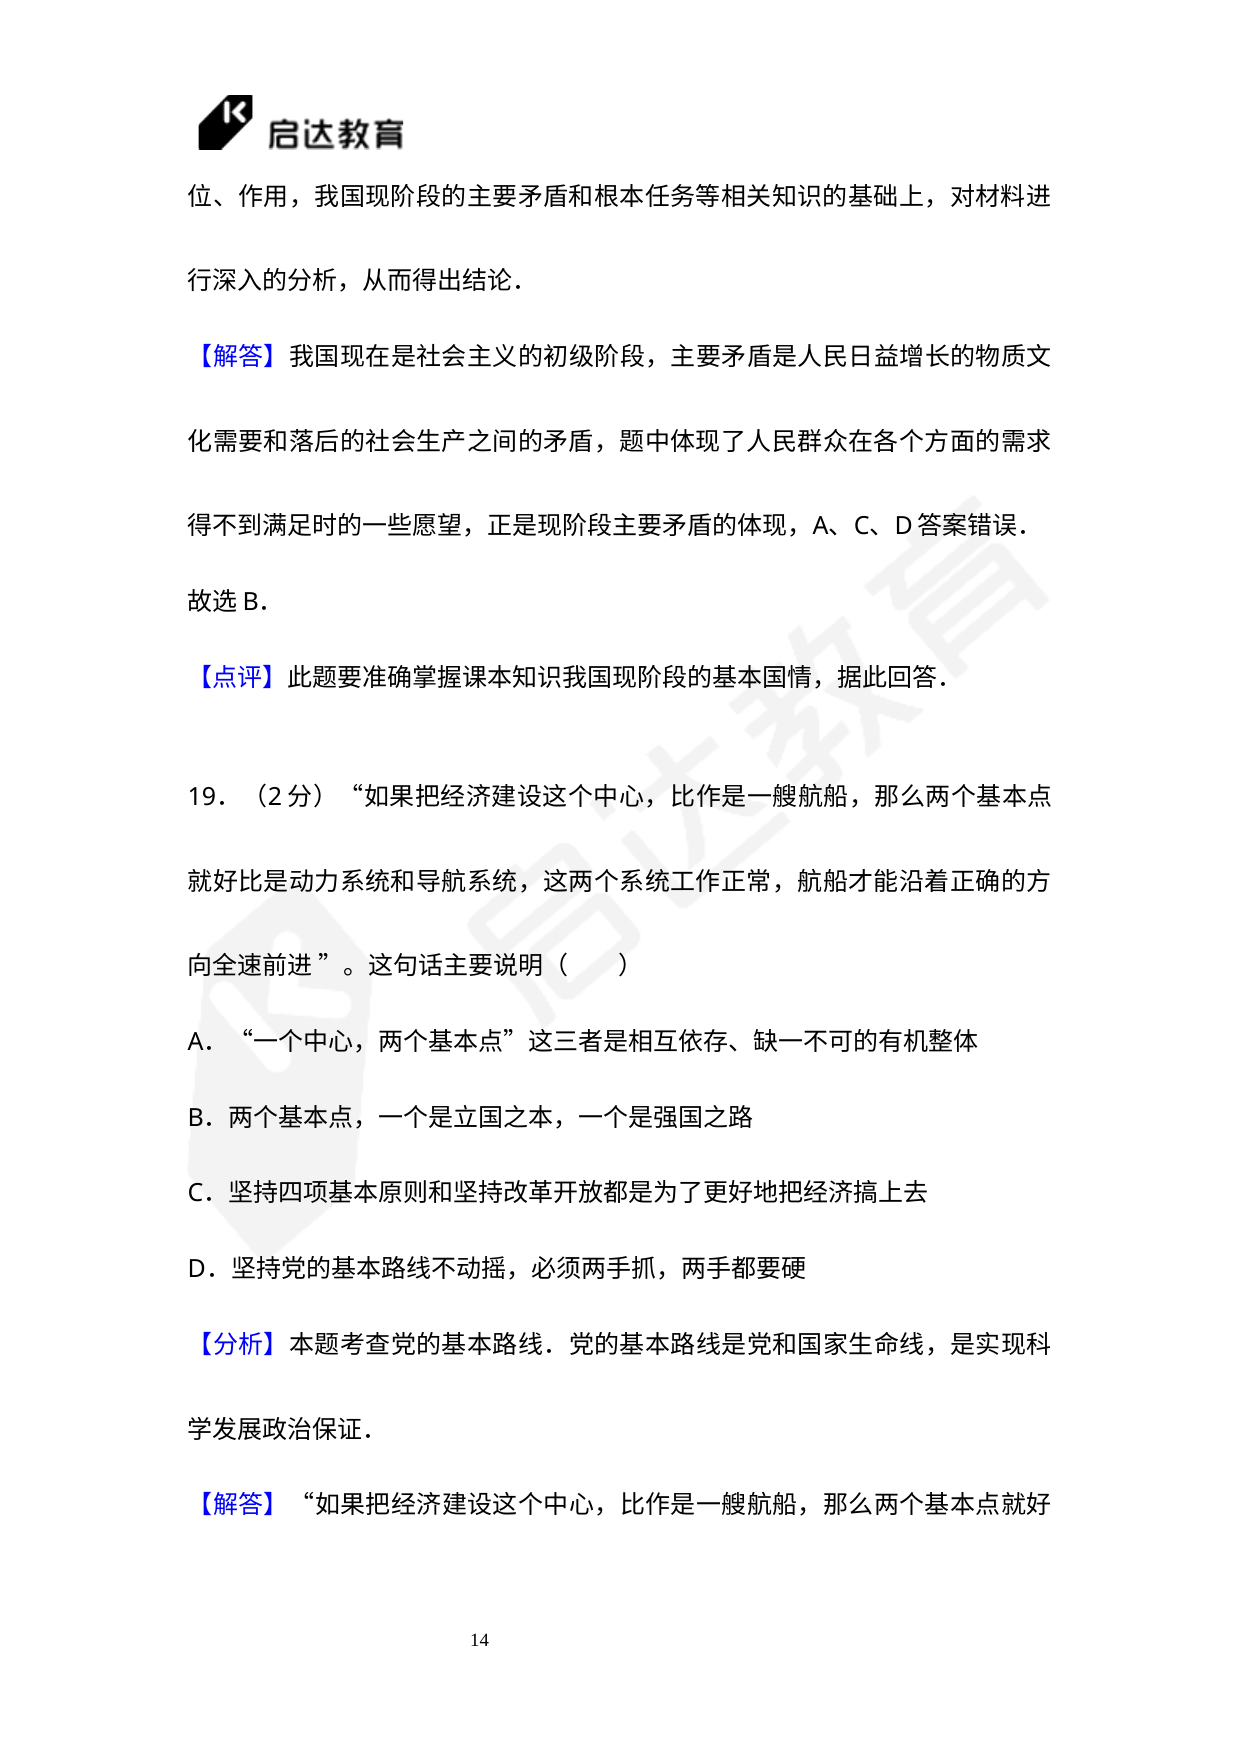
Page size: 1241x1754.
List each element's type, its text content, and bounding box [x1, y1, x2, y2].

text 【分析】本题考查党的基本路线．党的基本路线是党和国家生命线，是实现科学发展政治保证． [187, 1310, 1053, 1460]
text 19．（2分）“如果把经济建设这个中心，比作是一艘航船，那么两个基本点就好比是动力系统和导航系统，这两个系统工作正常，航船才能沿着正确的方向全速前进 ”。这句话主要说明（ ） [187, 762, 1053, 996]
text A．“一个中心，两个基本点”这三者是相互依存、缺一不可的有机整体 [187, 1007, 1053, 1072]
text 【解答】我国现在是社会主义的初级阶段，主要矛盾是人民日益增长的物质文化需要和落后的社会生产之间的矛盾，题中体现了人民群众在各个方面的需求得不到满足时的一些愿望，正是现阶段主要矛盾的体现，A、C、D答案错误． [187, 322, 1053, 556]
text 【分析】本题需要在掌握基本经济制度的内容，公有制和非公有制经济的地位、作用，我国现阶段的主要矛盾和根本任务等相关知识的基础上，对材料进行深入的分析，从而得出结论． [187, 162, 1053, 311]
text 【点评】此题要准确掌握课本知识我国现阶段的基本国情，据此回答． [187, 643, 1053, 708]
text D．坚持党的基本路线不动摇，必须两手抓，两手都要硬 [187, 1234, 1053, 1299]
text 故选B． [187, 567, 1053, 632]
text C．坚持四项基本原则和坚持改革开放都是为了更好地把经济搞上去 [187, 1158, 1053, 1223]
picture [198, 95, 404, 150]
text B．两个基本点，一个是立国之本，一个是强国之路 [187, 1083, 1053, 1148]
